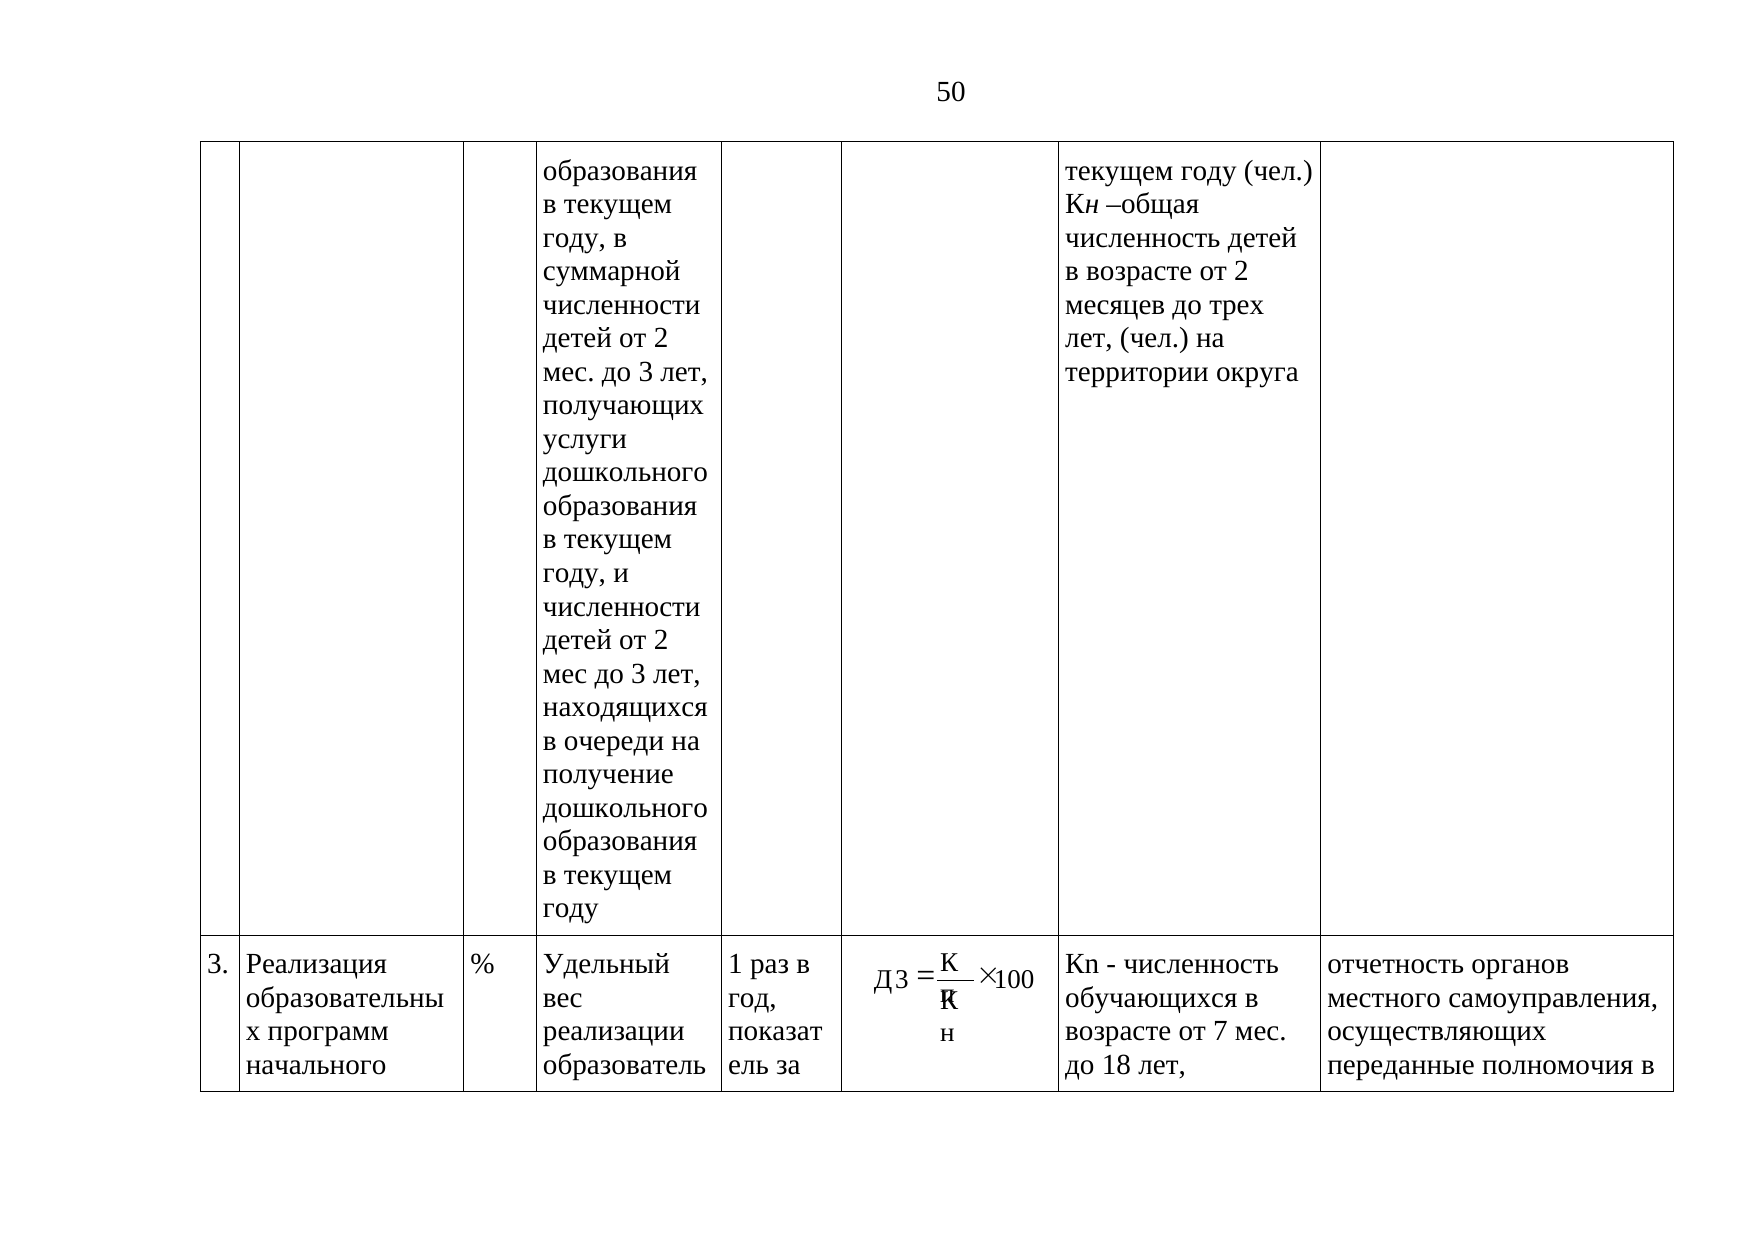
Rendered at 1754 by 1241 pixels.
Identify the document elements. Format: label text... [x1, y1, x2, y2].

table_cell 2. [201, 142, 239, 935]
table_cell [1321, 936, 1673, 1091]
table_cell % [464, 936, 536, 1091]
table_cell 3. [201, 936, 239, 1091]
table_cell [537, 936, 721, 1091]
table_cell % [464, 142, 536, 935]
table_cell [842, 936, 1058, 1091]
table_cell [722, 936, 841, 1091]
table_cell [1321, 142, 1673, 935]
table_cell [842, 142, 1058, 935]
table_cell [240, 142, 463, 935]
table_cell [1059, 936, 1320, 1091]
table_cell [722, 142, 841, 935]
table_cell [240, 936, 463, 1091]
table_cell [537, 142, 721, 935]
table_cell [1059, 142, 1320, 935]
